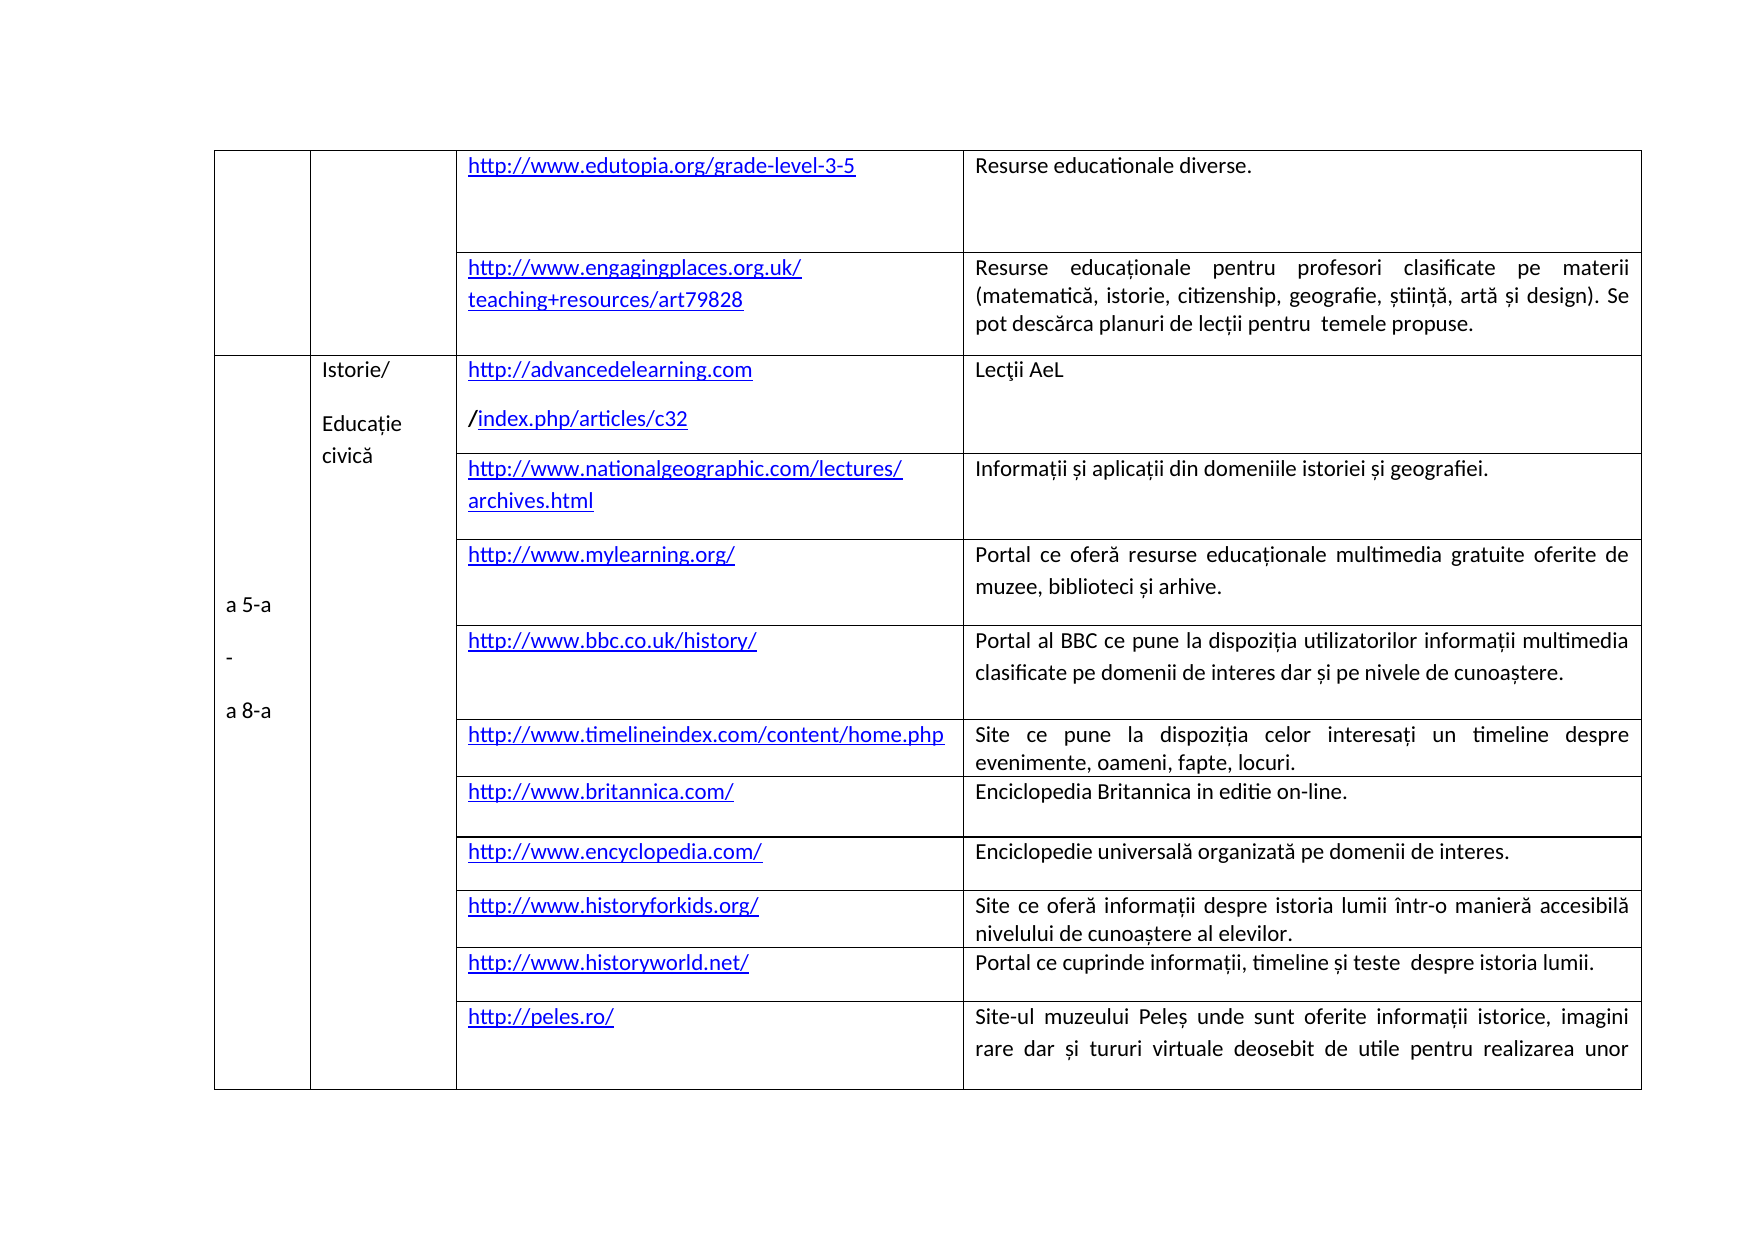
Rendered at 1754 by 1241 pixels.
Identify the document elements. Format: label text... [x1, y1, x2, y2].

table_cell http://www.engagingplaces.org.uk/teaching+resources/art79828 [457, 253, 963, 354]
table_cell Resurse educaţionale pentru profesori clasificate pe materii (matematică, istorie, citizenship, geografie, ştiinţă, artă şi design). Se pot descărca planuri de lecţii pentru temele propuse. [964, 253, 1641, 354]
table_cell Istorie/ Educaţie civică [311, 356, 456, 1089]
table_cell http://www.historyforkids.org/ [457, 891, 963, 947]
table_cell Resurse educationale diverse. [964, 151, 1641, 252]
table_cell Portal ce cuprinde informaţii, timeline şi teste despre istoria lumii. [964, 948, 1641, 1001]
table_cell a 5-a - a 8-a [215, 356, 310, 1089]
table_cell Site ce oferă informaţii despre istoria lumii într-o manieră accesibilă nivelului de cunoaştere al elevilor. [964, 891, 1641, 947]
table_cell http://www.edutopia.org/grade-level-3-5 [457, 151, 963, 252]
table_cell Portal al BBC ce pune la dispoziţia utilizatorilor informaţii multimedia clasificate pe domenii de interes dar şi pe nivele de cunoaştere. [964, 626, 1641, 719]
table_cell Enciclopedia Britannica in editie on-line. [964, 777, 1641, 836]
table_cell http://advancedelearning.com /index.php/articles/c32 [457, 356, 963, 453]
table_cell http://www.bbc.co.uk/history/ [457, 626, 963, 719]
table_cell http://www.encyclopedia.com/ [457, 838, 963, 890]
table_cell Portal ce oferă resurse educaţionale multimedia gratuite oferite de muzee, biblioteci şi arhive. [964, 540, 1641, 625]
table_cell Site ce pune la dispoziţia celor interesaţi un timeline despre evenimente, oameni, fapte, locuri. [964, 720, 1641, 776]
table_cell http://peles.ro/ [457, 1002, 963, 1089]
table_cell Informaţii şi aplicaţii din domeniile istoriei şi geografiei. [964, 454, 1641, 539]
table_cell Lecţii AeL [964, 356, 1641, 453]
table_cell http://www.britannica.com/ [457, 777, 963, 836]
table_cell http://www.nationalgeographic.com/lectures/archives.html [457, 454, 963, 539]
table_cell http://www.mylearning.org/ [457, 540, 963, 625]
table_cell http://www.historyworld.net/ [457, 948, 963, 1001]
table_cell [964, 1002, 1641, 1089]
table_cell http://www.timelineindex.com/content/home.php [457, 720, 963, 776]
table_cell Enciclopedie universală organizată pe domenii de interes. [964, 838, 1641, 890]
